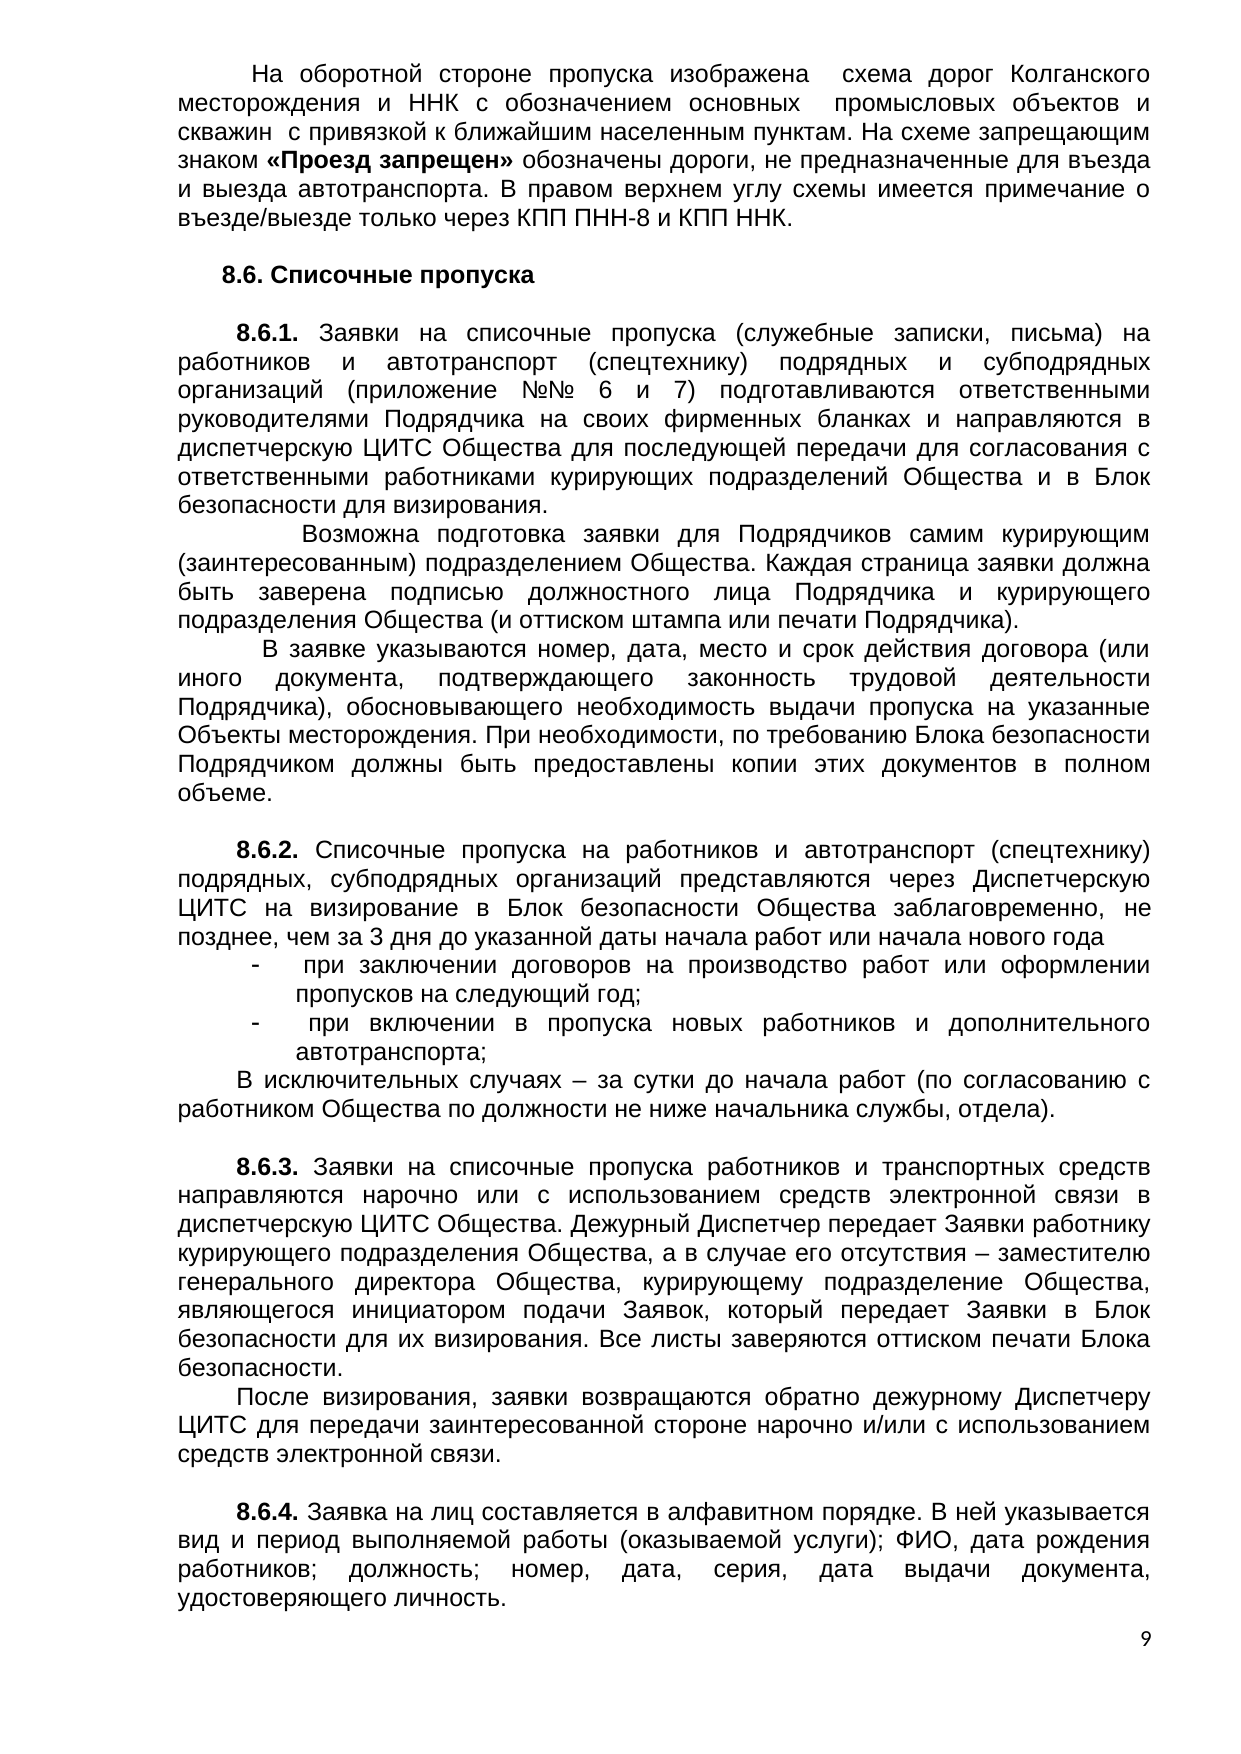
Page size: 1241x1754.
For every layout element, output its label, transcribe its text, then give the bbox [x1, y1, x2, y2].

text На оборотной стороне пропуска изображена схема дорог Колганского месторождения и ННК с обозначением основных промысловых объектов и скважин с привязкой к ближайшим населенным пунктам. На схеме запрещающим знаком «Проезд запрещен» обозначены дороги, не предназначенные для въезда и выезда автотранспорта. В правом верхнем углу схемы имеется примечание о въезде/выезде только через КПП ПНН-8 и КПП ННК. [177, 59, 1152, 232]
text 8.6.3. Заявки на списочные пропуска работников и транспортных средств направляются нарочно или с использованием средств электронной связи в диспетчерскую ЦИТС Общества. Дежурный Диспетчер передает Заявки работнику курирующего подразделения Общества, а в случае его отсутствия – заместителю генерального директора Общества, курирующему подразделение Общества, являющегося инициатором подачи Заявок, который передает Заявки в Блок безопасности для их визирования. Все листы заверяются оттиском печати Блока безопасности. [177, 1152, 1152, 1382]
text 8.6. Списочные пропуска [222, 260, 1152, 289]
text 8.6.1. Заявки на списочные пропуска (служебные записки, письма) на работников и автотранспорт (спецтехнику) подрядных и субподрядных организаций (приложение №№ 6 и 7) подготавливаются ответственными руководителями Подрядчика на своих фирменных бланках и направляются в диспетчерскую ЦИТС Общества для последующей передачи для согласования с ответственными работниками курирующих подразделений Общества и в Блок безопасности для визирования. [177, 318, 1152, 519]
text После визирования, заявки возвращаются обратно дежурному Диспетчеру ЦИТС для передачи заинтересованной стороне нарочно и/или с использованием средств электронной связи. [177, 1382, 1152, 1468]
text 8.6.2. Списочные пропуска на работников и автотранспорт (спецтехнику) подрядных, субподрядных организаций представляются через Диспетчерскую ЦИТС на визирование в Блок безопасности Общества заблаговременно, не позднее, чем за 3 дня до указанной даты начала работ или начала нового года [177, 835, 1152, 950]
text Возможна подготовка заявки для Подрядчиков самим курирующим (заинтересованным) подразделением Общества. Каждая страница заявки должна быть заверена подписью должностного лица Подрядчика и курирующего подразделения Общества (и оттиском штампа или печати Подрядчика). [177, 519, 1152, 634]
list при включении в пропуска новых работников и дополнительного автотранспорта; [251, 1008, 1152, 1066]
text 8.6.4. Заявка на лиц составляется в алфавитном порядке. В ней указывается вид и период выполняемой работы (оказываемой услуги); ФИО, дата рождения работников; должность; номер, дата, серия, дата выдачи документа, удостоверяющего личность. [177, 1497, 1152, 1612]
text В заявке указываются номер, дата, место и срок действия договора (или иного документа, подтверждающего законность трудовой деятельности Подрядчика), обосновывающего необходимость выдачи пропуска на указанные Объекты месторождения. При необходимости, по требованию Блока безопасности Подрядчиком должны быть предоставлены копии этих документов в полном объеме. [177, 634, 1152, 807]
list при заключении договоров на производство работ или оформлении пропусков на следующий год; [251, 950, 1152, 1008]
text В исключительных случаях – за сутки до начала работ (по согласованию с работником Общества по должности не ниже начальника службы, отдела). [177, 1066, 1152, 1123]
